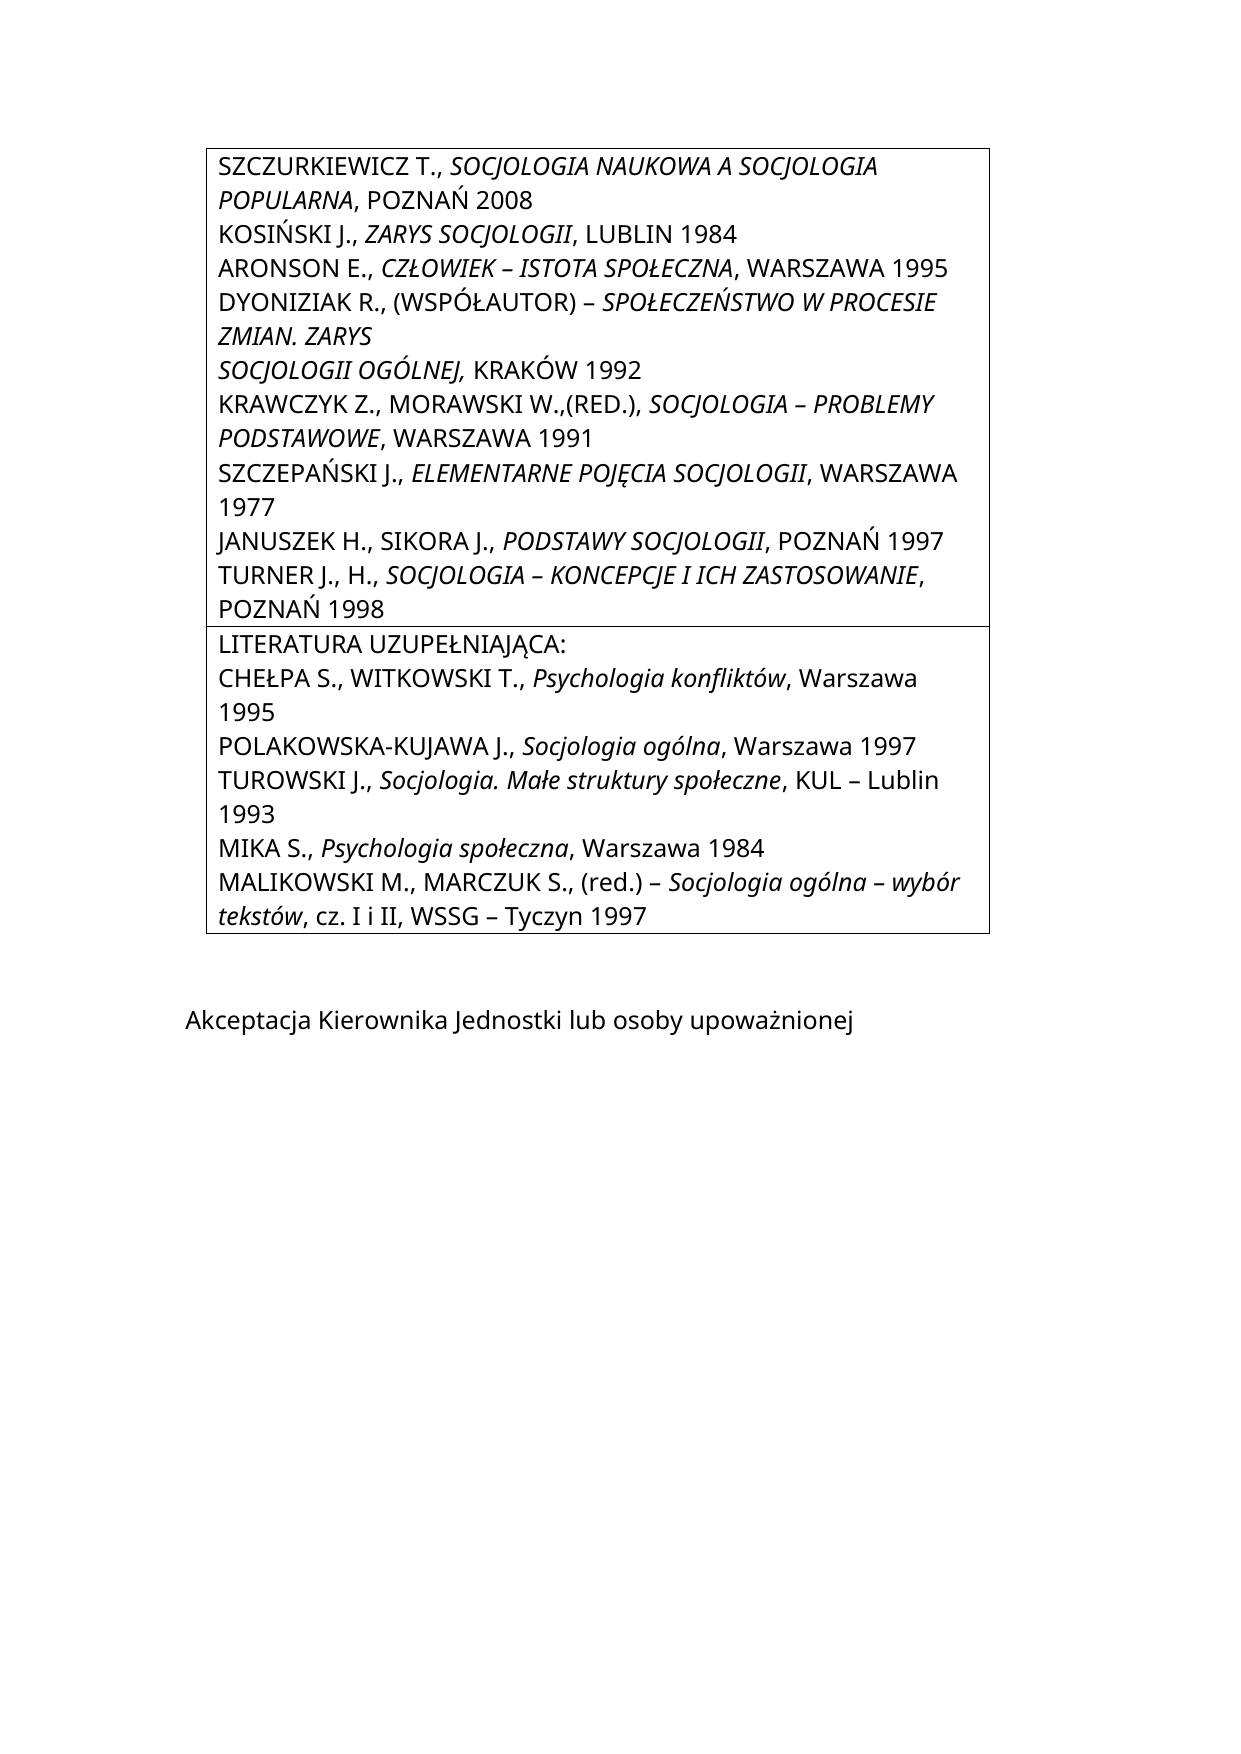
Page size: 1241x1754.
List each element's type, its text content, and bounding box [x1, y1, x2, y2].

text Akceptacja Kierownika Jednostki lub osoby upoważnionej [185, 1002, 1093, 1036]
table_cell LITERATURA UZUPEŁNIAJĄCA: CHEŁPA S., WITKOWSKI T., Psychologia konfliktów, Warszawa 1995 POLAKOWSKA-KUJAWA J., Socjologia ogólna, Warszawa 1997 TUROWSKI J., Socjologia. Małe struktury społeczne, KUL – Lublin 1993 MIKA S., Psychologia społeczna, Warszawa 1984 MALIKOWSKI M., MARCZUK S., (red.) – Socjologia ogólna – wybór tekstów, cz. I i II, WSSG – Tyczyn 1997 [207, 627, 989, 933]
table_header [207, 149, 989, 626]
